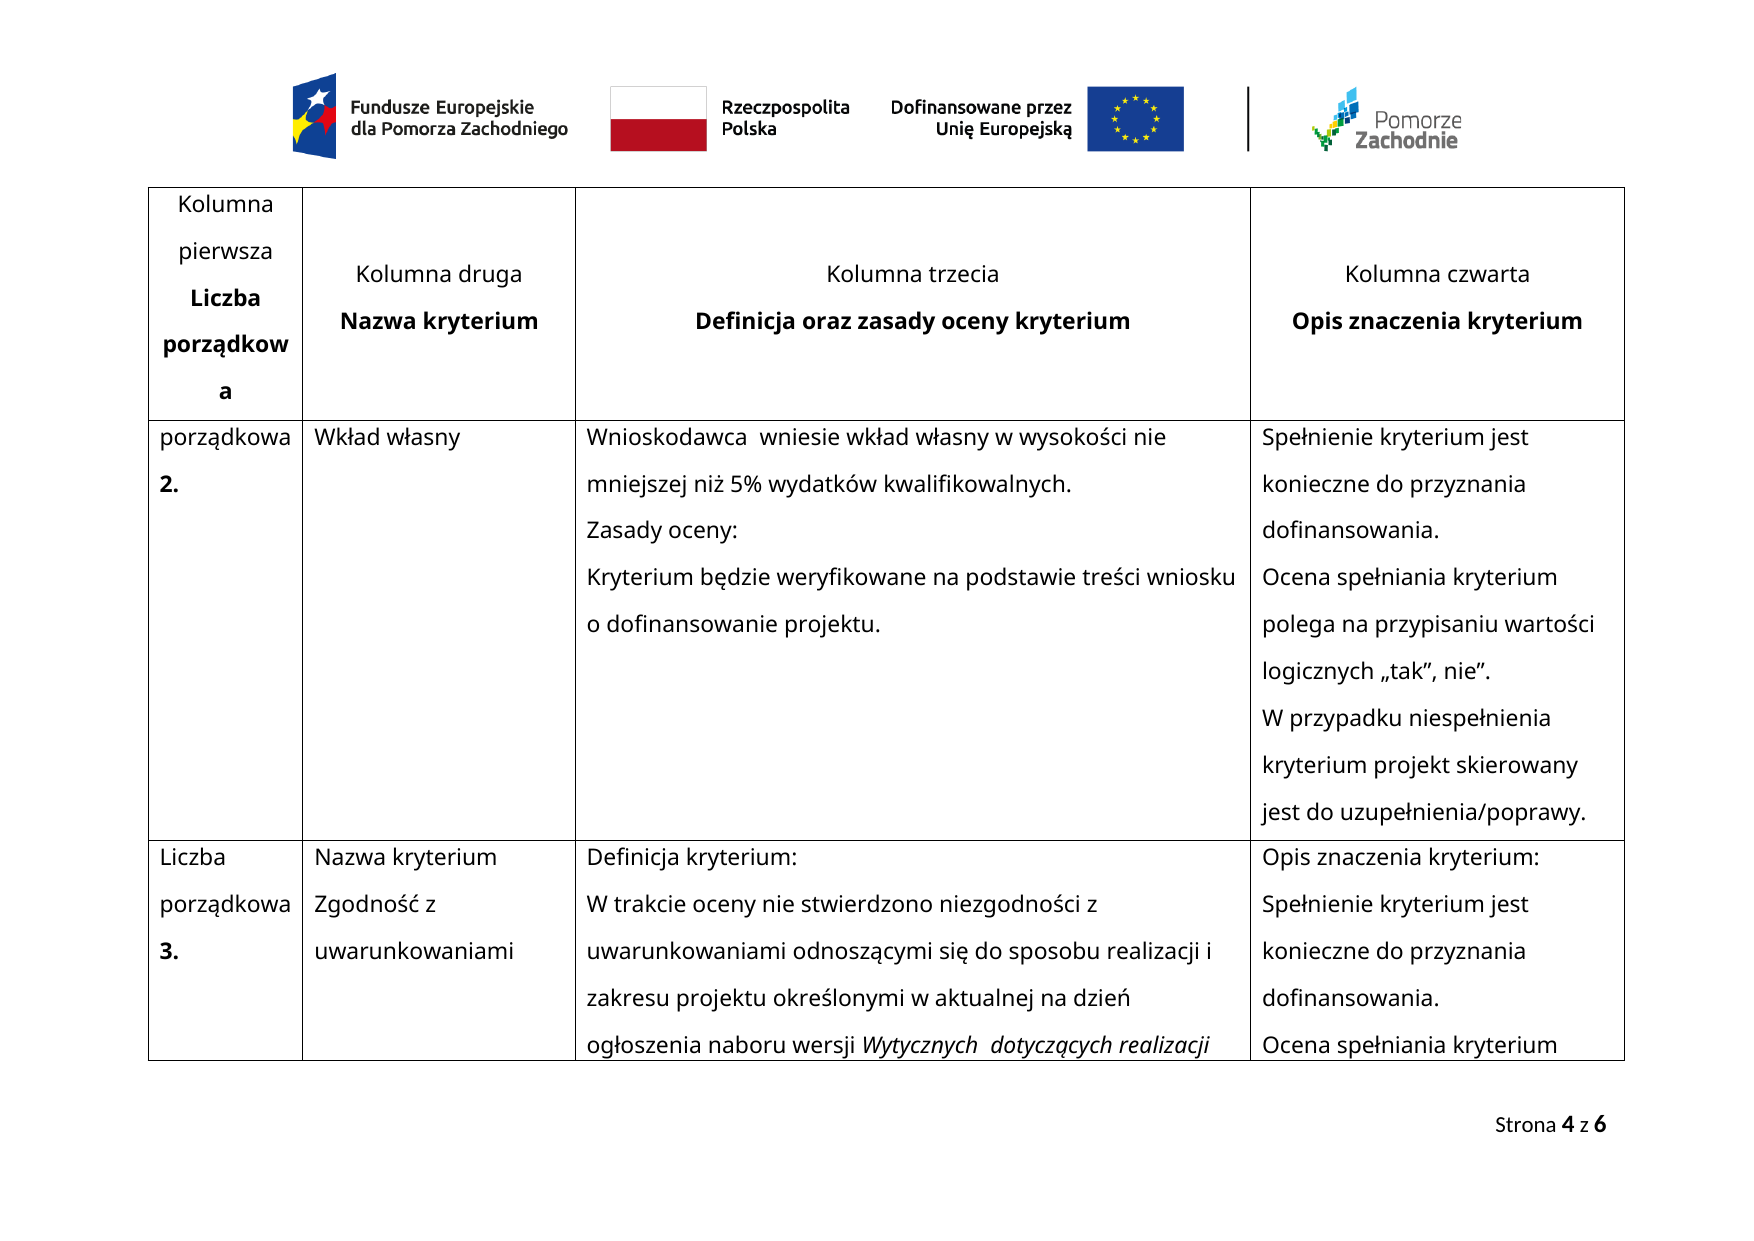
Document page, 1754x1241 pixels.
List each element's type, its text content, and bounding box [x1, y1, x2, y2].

table_header Kolumna trzecia Definicja oraz zasady oceny kryterium [576, 188, 1250, 420]
table_header Kolumna czwarta Opis znaczenia kryterium [1251, 188, 1624, 420]
table_cell Liczba porządkowa 2. [149, 421, 302, 840]
table_cell Nazwa kryterium Zgodność z uwarunkowaniami [303, 841, 575, 1060]
table_cell Opis znaczenia kryterium: Spełnienie kryterium jest konieczne do przyznania dofinansowania. Ocena spełniania kryterium polega na przypisaniu wartości logicznych „tak”, nie”. W przypadku niespełnienia kryterium projekt skierowany jest do uzupełnienia/poprawy. [1251, 421, 1624, 840]
table_cell Nazwa kryterium Wkład własny [303, 421, 575, 840]
table_cell Definicja kryterium: W trakcie oceny nie stwierdzono niezgodności z uwarunkowaniami odnoszącymi się do sposobu realizacji i zakresu projektu określonymi w aktualnej na dzień ogłoszenia naboru wersji Wytycznych dotyczących realizacji projektów z udziałem środków Europejskiego Funduszu Społecznego Plus w regionalnych programach na lata 2021-2027. W przypadku ewentualnej aktualizacji Wytycznych w trakcie realizacji projektu, za zgodą IP FEPZ 2021-2027, na wniosek Beneficjenta możliwe będzie przyjęcie założeń bardziej dla niego korzystnych. Zasady oceny: Kryterium będzie weryfikowane na podstawie treści wniosku o dofinansowanie projektu. [576, 841, 1250, 1060]
table_header Kolumna pierwsza Liczba porządkowa [149, 188, 302, 420]
table_cell Opis znaczenia kryterium: Spełnienie kryterium jest konieczne do przyznania dofinansowania. Ocena spełniania kryterium polega na przypisaniu wartości logicznych „tak”, nie”. W przypadku niespełnienia kryterium projekt skierowany jest do uzupełnienia/poprawy. [1251, 841, 1624, 1060]
table_header Kolumna druga Nazwa kryterium [303, 188, 575, 420]
table_cell Definicja kryterium: Wnioskodawca wniesie wkład własny w wysokości nie mniejszej niż 5% wydatków kwalifikowalnych. Zasady oceny: Kryterium będzie weryfikowane na podstawie treści wniosku o dofinansowanie projektu. [576, 421, 1250, 840]
table_cell Liczba porządkowa 3. [149, 841, 302, 1060]
picture [292, 73, 1462, 159]
